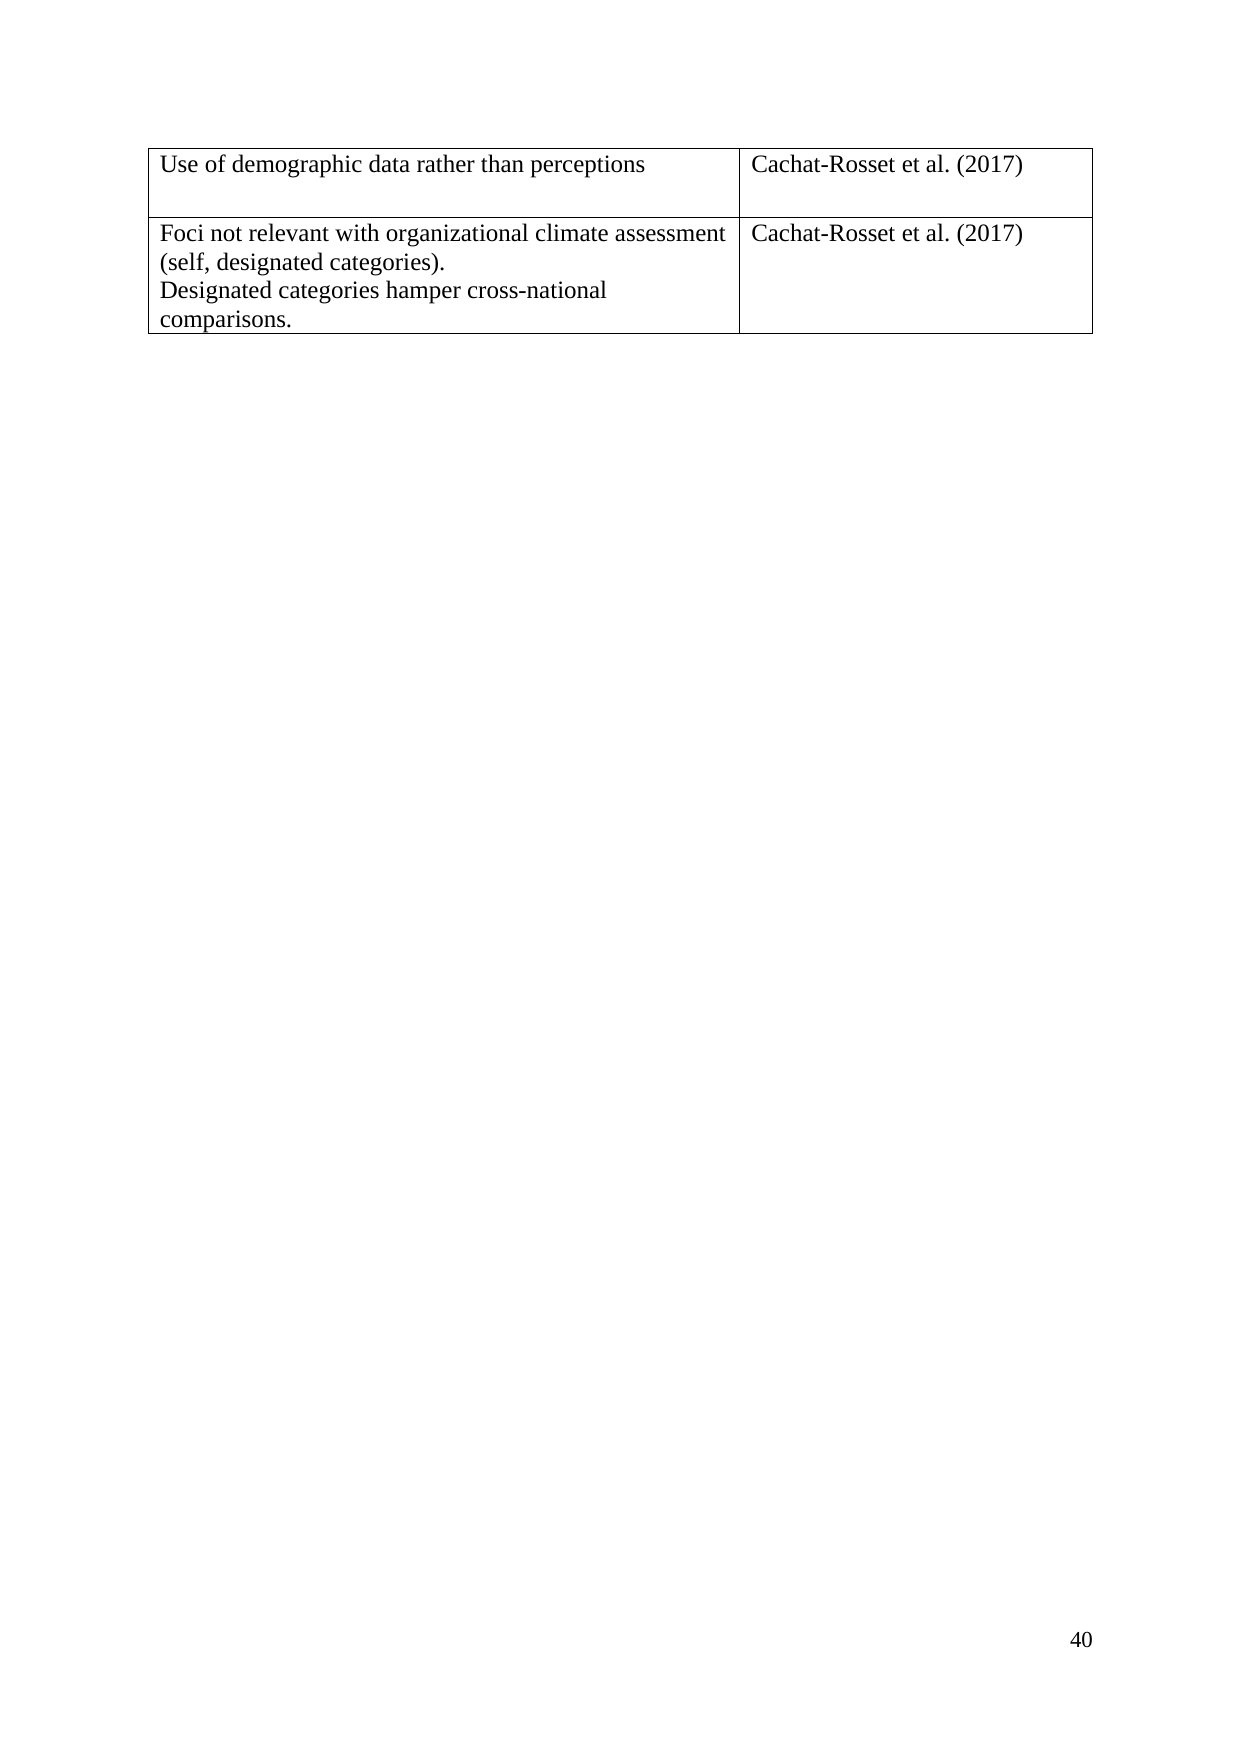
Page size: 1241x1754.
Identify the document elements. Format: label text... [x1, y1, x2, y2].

table_cell Cachat-Rosset et al. (2017) [740, 218, 1092, 333]
table_cell Cachat-Rosset et al. (2017) [740, 149, 1092, 217]
table_cell Foci not relevant with organizational climate assessment (self, designated categories). Designated categories hamper cross-national comparisons. [149, 218, 739, 333]
table_cell Use of demographic data rather than perceptions [149, 149, 739, 217]
